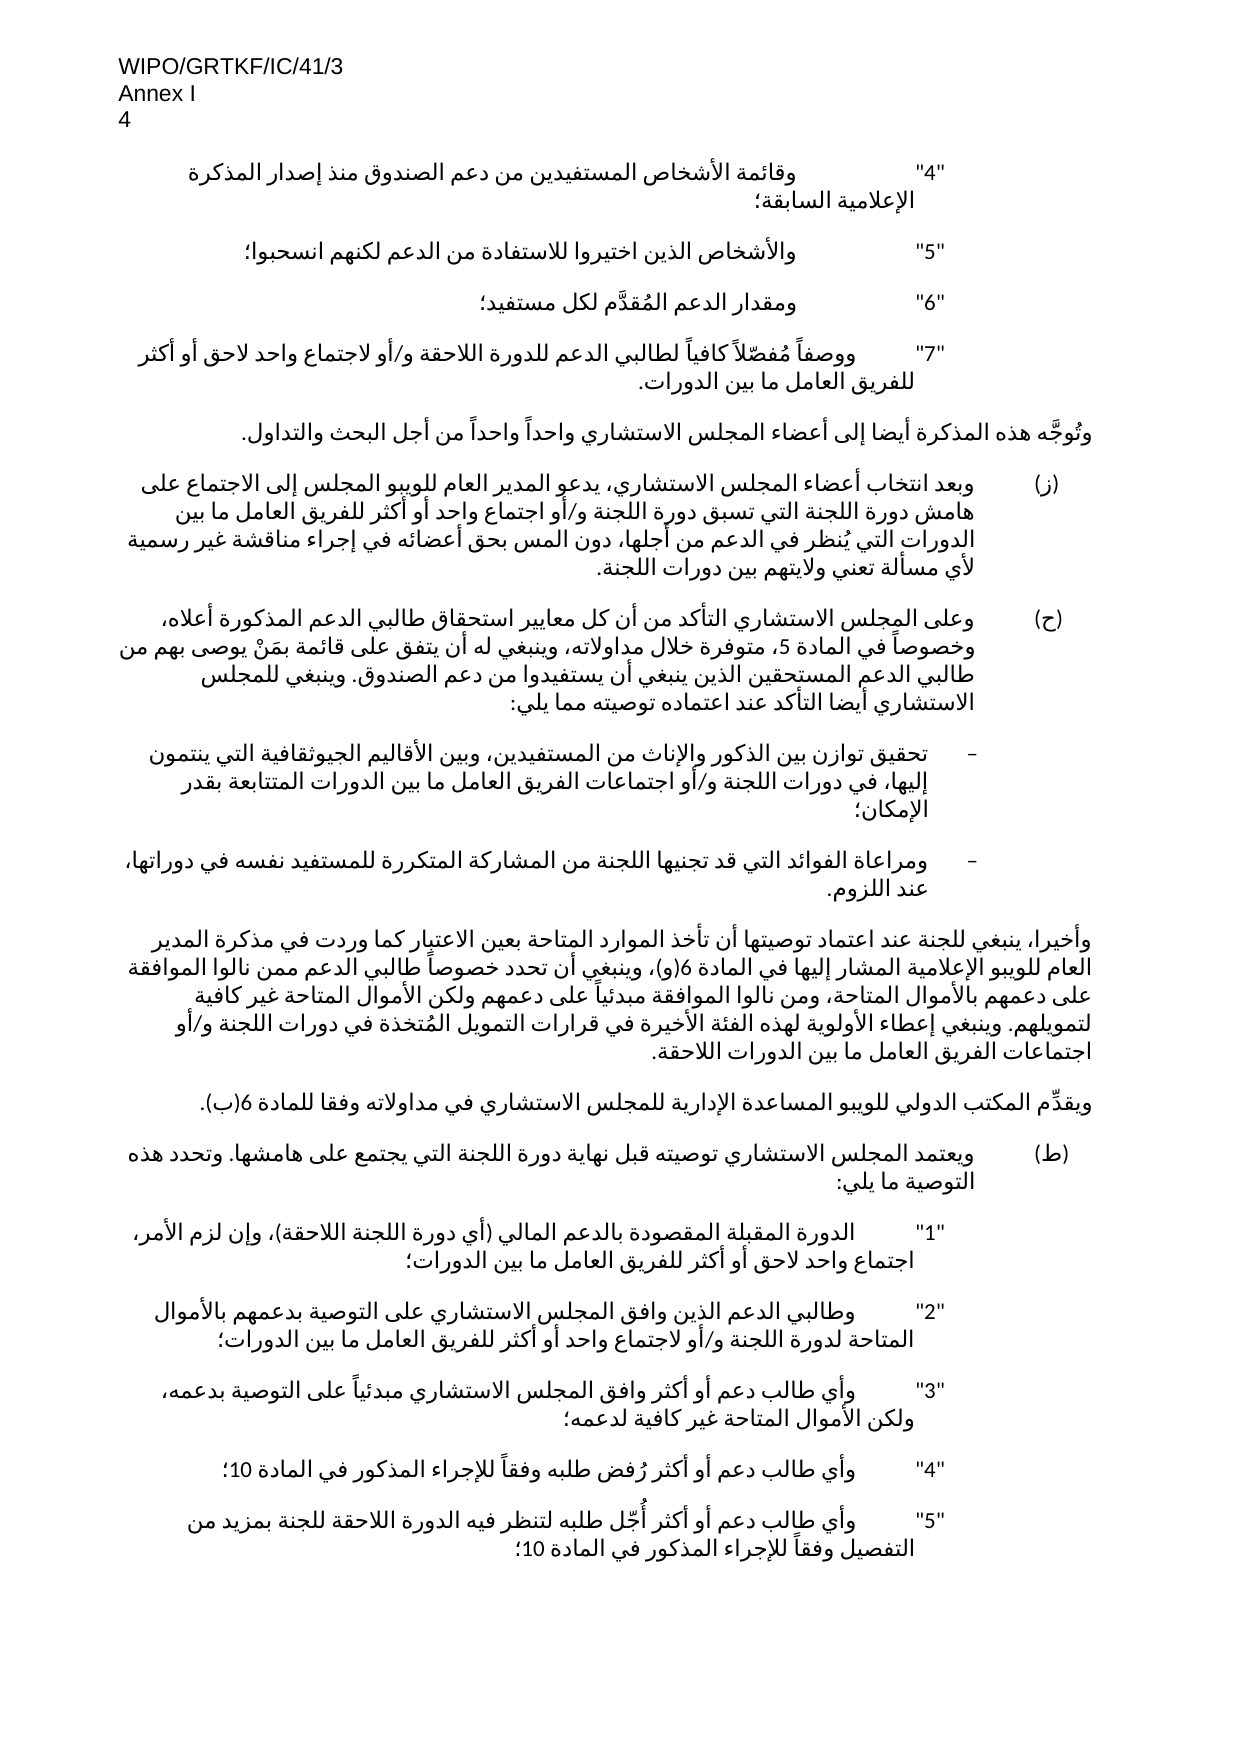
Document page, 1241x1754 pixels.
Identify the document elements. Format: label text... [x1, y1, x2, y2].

text وأخيرا، ينبغي للجنة عند اعتماد توصيتها أن تأخذ الموارد المتاحة بعين الاعتبار كما وردت في مذكرة المدير العام للويبو الإعلامية المشار إليها في المادة 6(و)، وينبغي أن تحدد خصوصاً طالبي الدعم ممن نالوا الموافقة على دعمهم بالأموال المتاحة، ومن نالوا الموافقة مبدئياً على دعمهم ولكن الأموال المتاحة غير كافية لتمويلهم. وينبغي إعطاء الأولوية لهذه الفئة الأخيرة في قرارات التمويل المُتخذة في دورات اللجنة و/أو اجتماعات الفريق العامل ما بين الدورات اللاحقة. [118, 925, 1092, 1065]
list ومراعاة الفوائد التي قد تجنيها اللجنة من المشاركة المتكررة للمستفيد نفسه في دوراتها، عند اللزوم. [118, 846, 966, 902]
list الدورة المقبلة المقصودة بالدعم المالي (أي دورة اللجنة اللاحقة)، وإن لزم الأمر، اجتماع واحد لاحق أو أكثر للفريق العامل ما بين الدورات؛ [118, 1218, 945, 1274]
list وأي طالب دعم أو أكثر وافق المجلس الاستشاري مبدئياً على التوصية بدعمه، ولكن الأموال المتاحة غير كافية لدعمه؛ [118, 1376, 945, 1432]
list تحقيق توازن بين الذكور والإناث من المستفيدين، وبين الأقاليم الجيوثقافية التي ينتمون إليها، في دورات اللجنة و/أو اجتماعات الفريق العامل ما بين الدورات المتتابعة بقدر الإمكان؛ [118, 739, 966, 823]
list ومقدار الدعم المُقدَّم لكل مستفيد؛ [118, 288, 945, 316]
list وبعد انتخاب أعضاء المجلس الاستشاري، يدعو المدير العام للويبو المجلس إلى الاجتماع على هامش دورة اللجنة التي تسبق دورة اللجنة و/أو اجتماع واحد أو أكثر للفريق العامل ما بين الدورات التي يُنظر في الدعم من أجلها، دون المس بحق أعضائه في إجراء مناقشة غير رسمية لأي مسألة تعني ولايتهم بين دورات اللجنة. [118, 469, 1034, 581]
list وقائمة الأشخاص المستفيدين من دعم الصندوق منذ إصدار المذكرة الإعلامية السابقة؛ [118, 158, 945, 214]
text وتُوجَّه هذه المذكرة أيضا إلى أعضاء المجلس الاستشاري واحداً واحداً من أجل البحث والتداول. [118, 418, 1092, 446]
list وأي طالب دعم أو أكثر أُجّل طلبه لتنظر فيه الدورة اللاحقة للجنة بمزيد من التفصيل وفقاً للإجراء المذكور في المادة 10؛ [118, 1506, 945, 1562]
list وأي طالب دعم أو أكثر رُفض طلبه وفقاً للإجراء المذكور في المادة 10؛ [118, 1455, 945, 1483]
list والأشخاص الذين اختيروا للاستفادة من الدعم لكنهم انسحبوا؛ [118, 237, 945, 266]
list ويعتمد المجلس الاستشاري توصيته قبل نهاية دورة اللجنة التي يجتمع على هامشها. وتحدد هذه التوصية ما يلي: [118, 1139, 1034, 1195]
list وطالبي الدعم الذين وافق المجلس الاستشاري على التوصية بدعمهم بالأموال المتاحة لدورة اللجنة و/أو لاجتماع واحد أو أكثر للفريق العامل ما بين الدورات؛ [118, 1297, 945, 1353]
list وعلى المجلس الاستشاري التأكد من أن كل معايير استحقاق طالبي الدعم المذكورة أعلاه، وخصوصاً في المادة 5، متوفرة خلال مداولاته، وينبغي له أن يتفق على قائمة بمَنْ يوصى بهم من طالبي الدعم المستحقين الذين ينبغي أن يستفيدوا من دعم الصندوق. وينبغي للمجلس الاستشاري أيضا التأكد عند اعتماده توصيته مما يلي: [118, 604, 1034, 716]
list ووصفاً مُفصّلاً كافياً لطالبي الدعم للدورة اللاحقة و/أو لاجتماع واحد لاحق أو أكثر للفريق العامل ما بين الدورات. [118, 339, 945, 395]
text ويقدِّم المكتب الدولي للويبو المساعدة الإدارية للمجلس الاستشاري في مداولاته وفقا للمادة 6(ب). [118, 1088, 1092, 1116]
